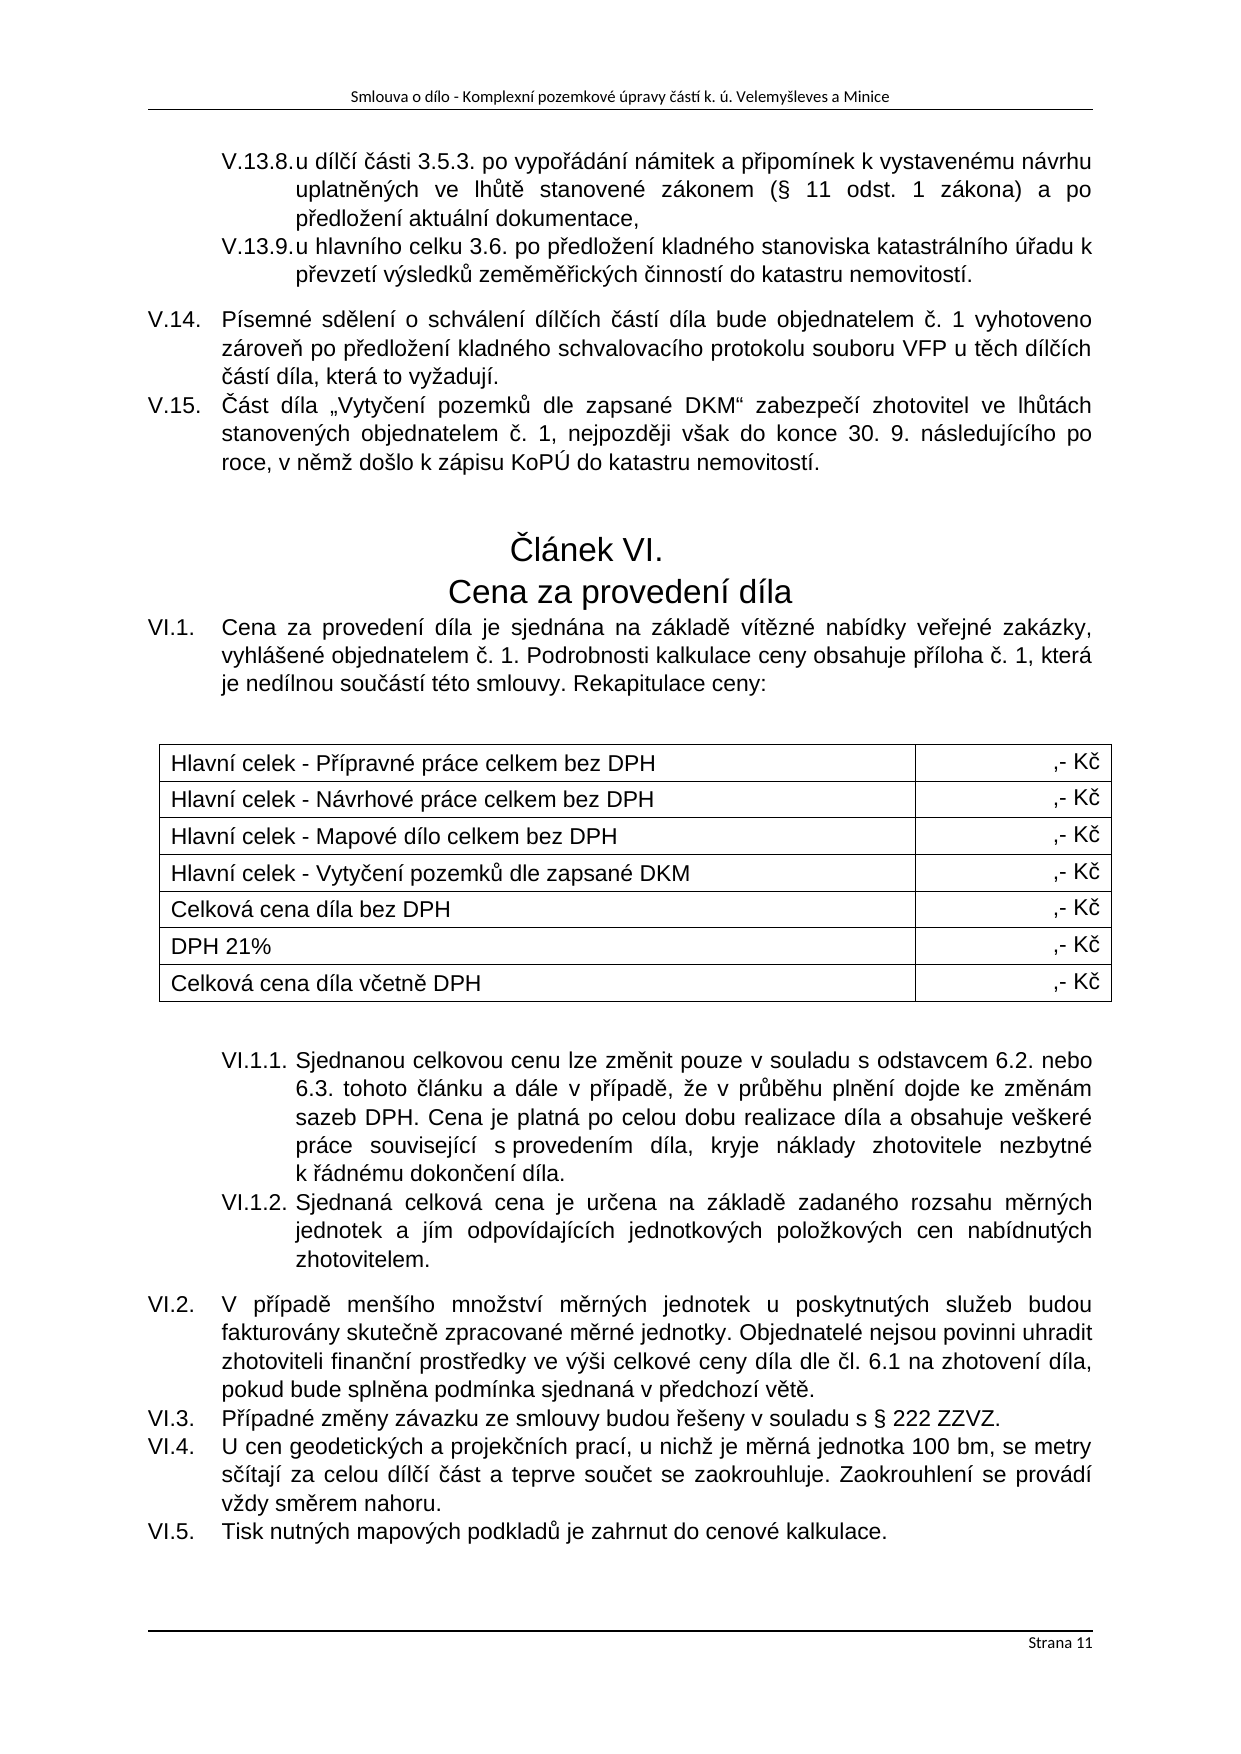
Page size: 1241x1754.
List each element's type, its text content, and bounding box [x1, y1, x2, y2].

table_header ,- Kč [916, 745, 1111, 781]
list V případě menšího množství měrných jednotek u poskytnutých služeb budou fakturovány skutečně zpracované měrné jednotky. Objednatelé nejsou povinni uhradit zhotoviteli finanční prostředky ve výši celkové ceny díla dle čl. 6.1 na zhotovení díla, pokud bude splněna podmínka sjednaná v předchozí větě. [148, 1291, 1093, 1402]
table_cell Celková cena díla včetně DPH [160, 965, 915, 1001]
table_cell ,- Kč [916, 855, 1111, 891]
table_cell Hlavní celek - Návrhové práce celkem bez DPH [160, 782, 915, 817]
text Sjednaná celková cena je určena na základě zadaného rozsahu měrných jednotek a jím odpovídajících jednotkových položkových cen nabídnutých zhotovitelem. [221, 1189, 1093, 1272]
table_cell Hlavní celek - Vytyčení pozemků dle zapsané DKM [160, 855, 915, 891]
list Tisk nutných mapových podkladů je zahrnut do cenové kalkulace. [148, 1518, 1093, 1545]
table_cell ,- Kč [916, 782, 1111, 817]
table_cell ,- Kč [916, 928, 1111, 964]
list Případné změny závazku ze smlouvy budou řešeny v souladu s § 222 ZZVZ. [148, 1404, 1093, 1431]
table_cell DPH 21% [160, 928, 915, 964]
list Písemné sdělení o schválení dílčích částí díla bude objednatelem č. 1 vyhotoveno zároveň po předložení kladného schvalovacího protokolu souboru VFP u těch dílčích částí díla, která to vyžadují. [148, 306, 1093, 390]
list U cen geodetických a projekčních prací, u nichž je měrná jednotka 100 bm, se metry sčítají za celou dílčí část a teprve součet se zaokrouhluje. Zaokrouhlení se provádí vždy směrem nahoru. [148, 1433, 1093, 1516]
table_cell ,- Kč [916, 892, 1111, 927]
table_cell ,- Kč [916, 818, 1111, 854]
list Cena za provedení díla je sjednána na základě vítězné nabídky veřejné zakázky, vyhlášené objednatelem č. 1. Podrobnosti kalkulace ceny obsahuje příloha č. 1, která je nedílnou součástí této smlouvy. Rekapitulace ceny: [148, 613, 1093, 697]
text u dílčí části 3.5.3. po vypořádání námitek a připomínek k vystavenému návrhu uplatněných ve lhůtě stanovené zákonem (§ 11 odst. 1 zákona) a po předložení aktuální dokumentace, [221, 148, 1093, 231]
subtitle Cena za provedení díla [148, 531, 1093, 610]
text u hlavního celku 3.6. po předložení kladného stanoviska katastrálního úřadu k převzetí výsledků zeměměřických činností do katastru nemovitostí. [221, 233, 1093, 288]
text Sjednanou celkovou cenu lze změnit pouze v souladu s odstavcem 6.2. nebo 6.3. tohoto článku a dále v případě, že v průběhu plnění dojde ke změnám sazeb DPH. Cena je platná po celou dobu realizace díla a obsahuje veškeré práce související s provedením díla, kryje náklady zhotovitele nezbytné k řádnému dokončení díla. [221, 1047, 1093, 1187]
table_cell Celková cena díla bez DPH [160, 892, 915, 927]
table_cell ,- Kč [916, 965, 1111, 1001]
table_cell Hlavní celek - Mapové dílo celkem bez DPH [160, 818, 915, 854]
table_header Hlavní celek - Přípravné práce celkem bez DPH [160, 745, 915, 781]
list Část díla „Vytyčení pozemků dle zapsané DKM“ zabezpečí zhotovitel ve lhůtách stanovených objednatelem č. 1, nejpozději však do konce 30. 9. následujícího po roce, v němž došlo k zápisu KoPÚ do katastru nemovitostí. [148, 392, 1093, 475]
